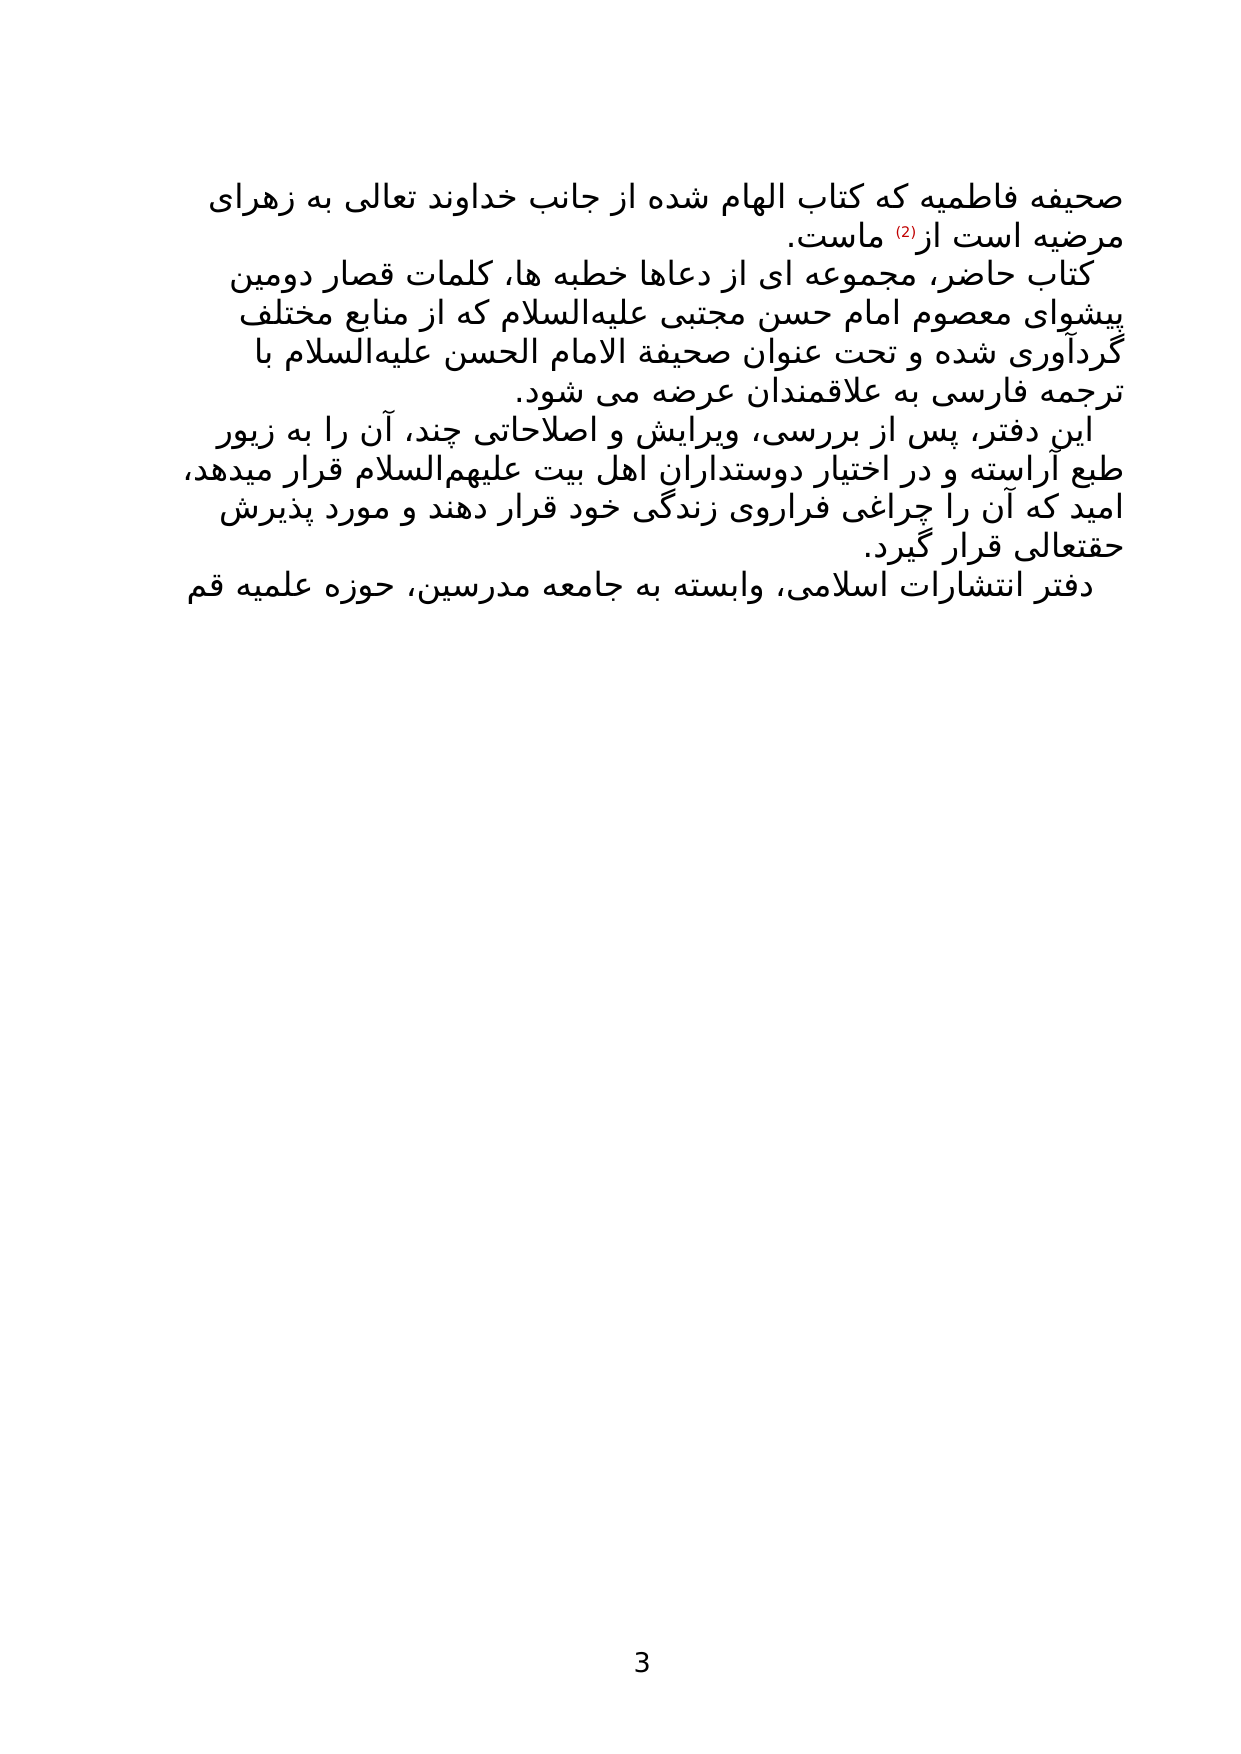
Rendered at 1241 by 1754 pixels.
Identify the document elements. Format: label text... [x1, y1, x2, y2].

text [159, 177, 1125, 255]
text دفتر انتشارات اسلامى، وابسته به جامعه مدرسين، حوزه علميه قم [159, 566, 1125, 604]
text كتاب حاضر، مجموعه اى از دعاها خطبه ها، كلمات قصار دومين پيشواى معصوم امام حسن مجتبى عليه‌السلام كه از منابع مختلف گردآورى شده و تحت عنوان صحيفة الامام الحسن عليه‌السلام با ترجمه فارسى به علاقمندان عرضه مى شود. [159, 255, 1125, 410]
text اين دفتر، پس از بررسى، ويرايش و اصلاحاتى چند، آن را به زيور طبع آراسته و در اختيار دوستداران اهل بيت عليهم‌السلام قرار ميدهد، اميد كه آن را چراغى فراروى زندگى خود قرار دهند و مورد پذيرش حقتعالى قرار گيرد. [159, 410, 1125, 566]
